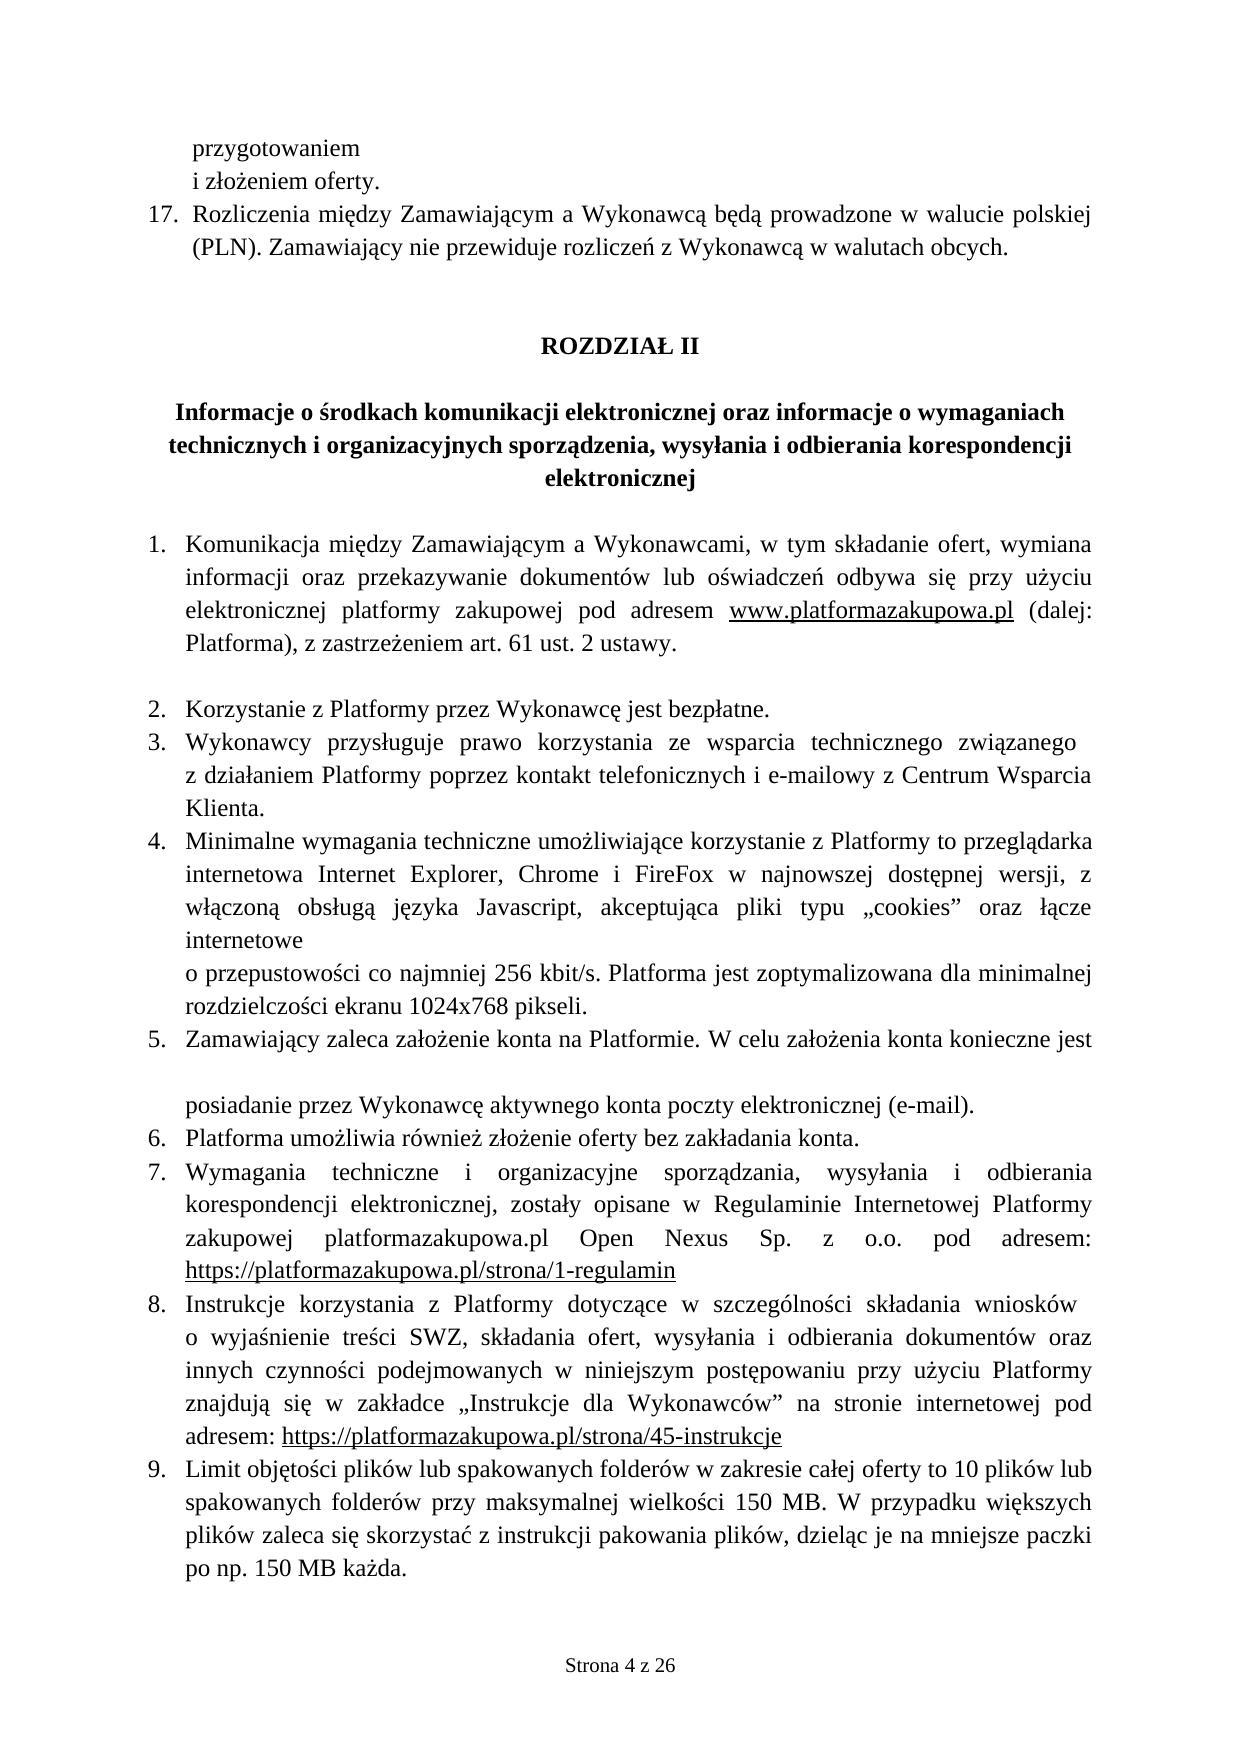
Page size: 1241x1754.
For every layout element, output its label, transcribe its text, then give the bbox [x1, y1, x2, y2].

text 3. Wykonawcy przysługuje prawo korzystania ze wsparcia technicznego związanego z działaniem Platformy poprzez kontakt telefonicznych i e-mailowy z Centrum Wsparcia Klienta. [148, 727, 1093, 822]
text Informacje o środkach komunikacji elektronicznej oraz informacje o wymaganiach technicznych i organizacyjnych sporządzenia, wysyłania i odbierania korespondencji elektronicznej [148, 397, 1093, 492]
text 6. Platforma umożliwia również złożenie oferty bez zakładania konta. [148, 1123, 1093, 1152]
text 1. Komunikacja między Zamawiającym a Wykonawcami, w tym składanie ofert, wymiana informacji oraz przekazywanie dokumentów lub oświadczeń odbywa się przy użyciu elektronicznej platformy zakupowej pod adresem www.platformazakupowa.pl (dalej: Platforma), z zastrzeżeniem art. 61 ust. 2 ustawy. [148, 529, 1093, 657]
text 7. Wymagania techniczne i organizacyjne sporządzania, wysyłania i odbierania korespondencji elektronicznej, zostały opisane w Regulaminie Internetowej Platformy zakupowej platformazakupowa.pl Open Nexus Sp. z o.o. pod adresem: https://platformazakupowa.pl/strona/1-regulamin [148, 1157, 1093, 1284]
text 5. Zamawiający zaleca założenie konta na Platformie. W celu założenia konta konieczne jest posiadanie przez Wykonawcę aktywnego konta poczty elektronicznej (e-mail). [148, 1024, 1093, 1119]
text 9. Limit objętości plików lub spakowanych folderów w zakresie całej oferty to 10 plików lub spakowanych folderów przy maksymalnej wielkości 150 MB. W przypadku większych plików zaleca się skorzystać z instrukcji pakowania plików, dzieląc je na mniejsze paczki po np. 150 MB każda. [148, 1454, 1093, 1582]
text 4. Minimalne wymagania techniczne umożliwiające korzystanie z Platformy to przeglądarka internetowa Internet Explorer, Chrome i FireFox w najnowszej dostępnej wersji, z włączoną obsługą języka Javascript, akceptująca pliki typu „cookies” oraz łącze internetowe o przepustowości co najmniej 256 kbit/s. Platforma jest zoptymalizowana dla minimalnej rozdzielczości ekranu 1024x768 pikseli. [148, 826, 1093, 1020]
text 17. Rozliczenia między Zamawiającym a Wykonawcą będą prowadzone w walucie polskiej (PLN). Zamawiający nie przewiduje rozliczeń z Wykonawcą w walutach obcych. [148, 199, 1093, 261]
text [148, 133, 1093, 195]
text ROZDZIAŁ II [148, 331, 1093, 360]
text 8. Instrukcje korzystania z Platformy dotyczące w szczególności składania wniosków o wyjaśnienie treści SWZ, składania ofert, wysyłania i odbierania dokumentów oraz innych czynności podejmowanych w niniejszym postępowaniu przy użyciu Platformy znajdują się w zakładce „Instrukcje dla Wykonawców” na stronie internetowej pod adresem: https://platformazakupowa.pl/strona/45-instrukcje [148, 1289, 1093, 1449]
text 2. Korzystanie z Platformy przez Wykonawcę jest bezpłatne. [148, 694, 1093, 723]
